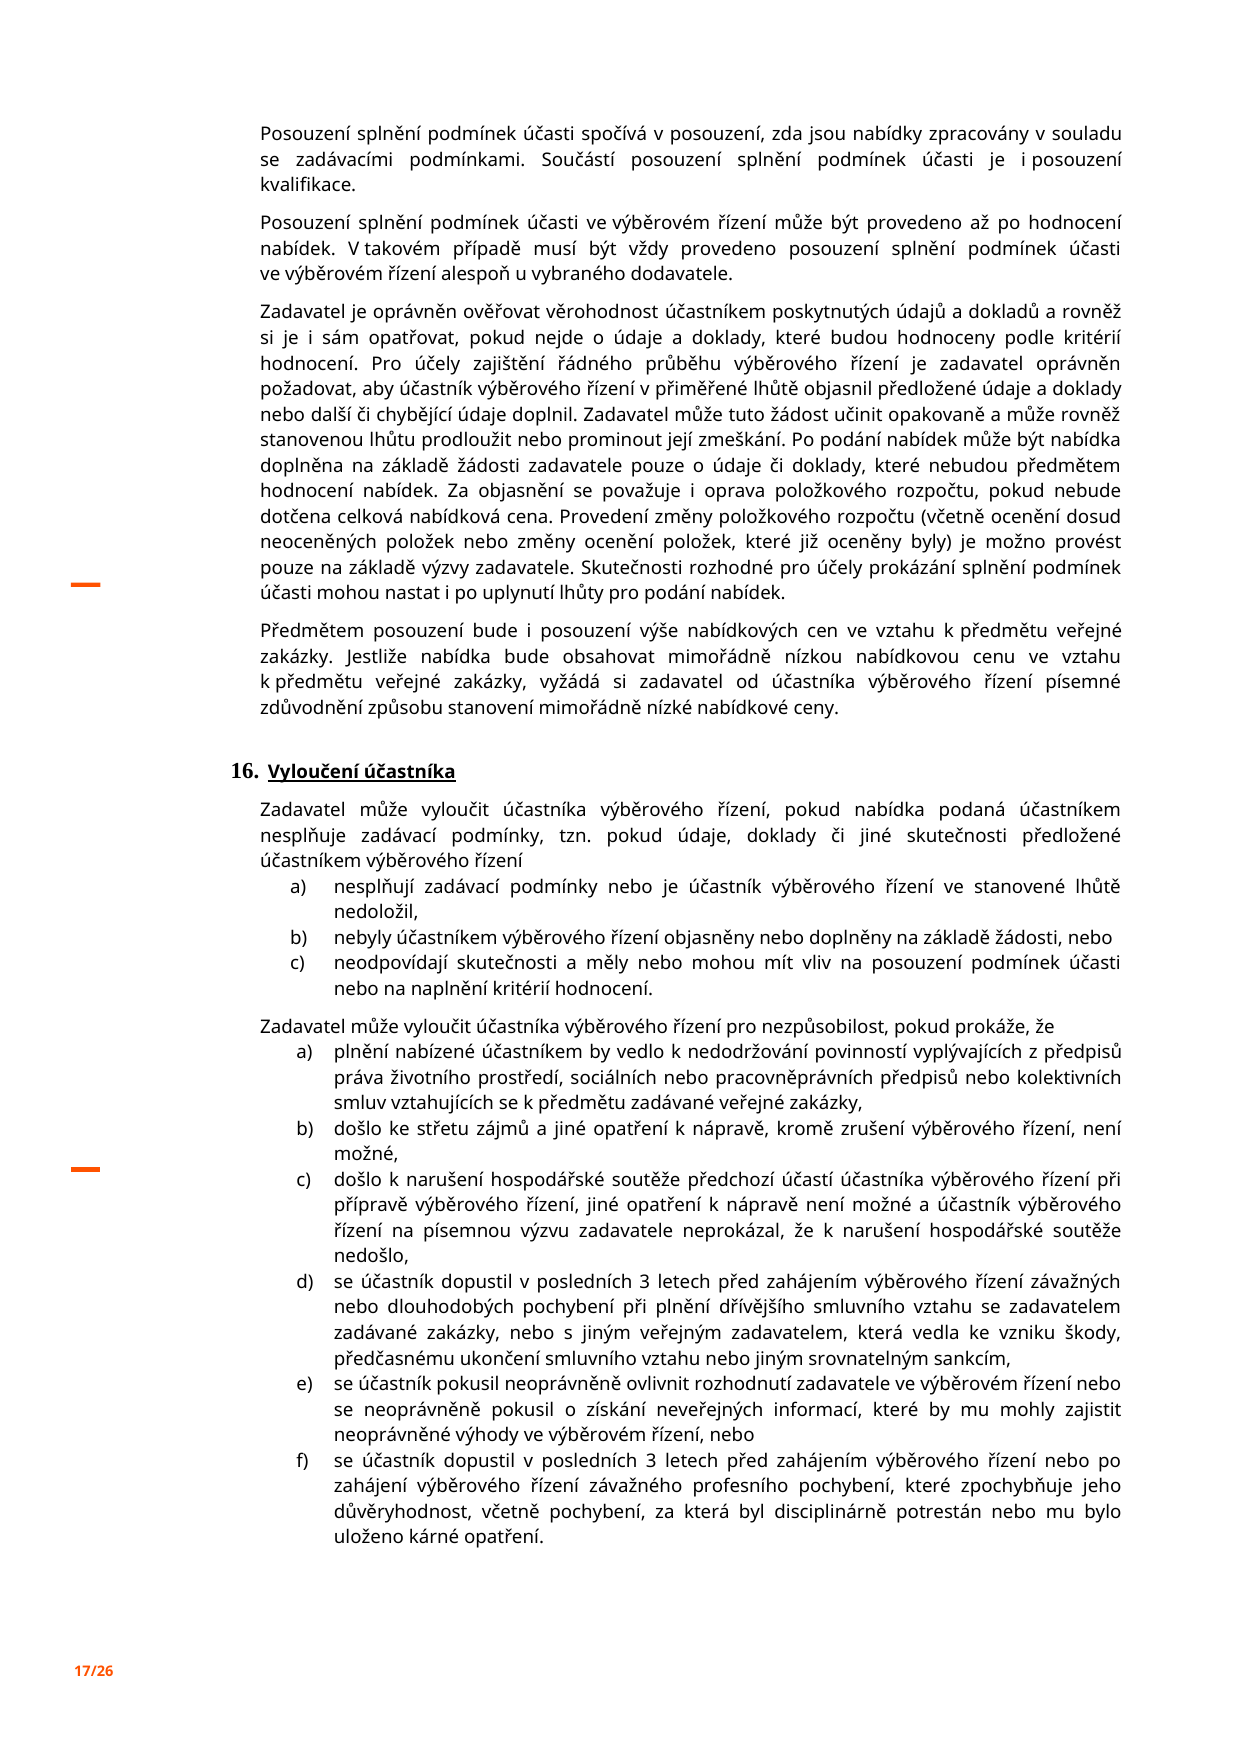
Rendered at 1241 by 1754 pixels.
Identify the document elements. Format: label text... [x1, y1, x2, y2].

text Zadavatel může vyloučit účastníka výběrového řízení, pokud nabídka podaná účastníkem nesplňuje zadávací podmínky, tzn. pokud údaje, doklady či jiné skutečnosti předložené účastníkem výběrového řízení [260, 796, 1122, 873]
list se účastník dopustil v posledních 3 letech před zahájením výběrového řízení nebo po zahájení výběrového řízení závažného profesního pochybení, které zpochybňuje jeho důvěryhodnost, včetně pochybení, za která byl disciplinárně potrestán nebo mu bylo uloženo kárné opatření. [296, 1447, 1122, 1549]
list se účastník pokusil neoprávněně ovlivnit rozhodnutí zadavatele ve výběrovém řízení nebo se neoprávněně pokusil o získání neveřejných informací, které by mu mohly zajistit neoprávněné výhody ve výběrovém řízení, nebo [296, 1370, 1122, 1447]
list neodpovídají skutečnosti a měly nebo mohou mít vliv na posouzení podmínek účasti nebo na naplnění kritérií hodnocení. [290, 949, 1122, 1001]
list došlo k narušení hospodářské soutěže předchozí účastí účastníka výběrového řízení při přípravě výběrového řízení, jiné opatření k nápravě není možné a účastník výběrového řízení na písemnou výzvu zadavatele neprokázal, že k narušení hospodářské soutěže nedošlo, [296, 1166, 1122, 1268]
text Předmětem posouzení bude i posouzení výše nabídkových cen ve vztahu k předmětu veřejné zakázky. Jestliže nabídka bude obsahovat mimořádně nízkou nabídkovou cenu ve vztahu k předmětu veřejné zakázky, vyžádá si zadavatel od účastníka výběrového řízení písemné zdůvodnění způsobu stanovení mimořádně nízké nabídkové ceny. [260, 617, 1122, 719]
list plnění nabízené účastníkem by vedlo k nedodržování povinností vyplývajících z předpisů práva životního prostředí, sociálních nebo pracovněprávních předpisů nebo kolektivních smluv vztahujících se k předmětu zadávané veřejné zakázky, [296, 1038, 1122, 1115]
text Posouzení splnění podmínek účasti ve výběrovém řízení může být provedeno až po hodnocení nabídek. V takovém případě musí být vždy provedeno posouzení splnění podmínek účasti ve výběrovém řízení alespoň u vybraného dodavatele. [260, 210, 1122, 286]
list nesplňují zadávací podmínky nebo je účastník výběrového řízení ve stanovené lhůtě nedoložil, [290, 873, 1122, 924]
list nebyly účastníkem výběrového řízení objasněny nebo doplněny na základě žádosti, nebo [290, 924, 1122, 949]
list došlo ke střetu zájmů a jiné opatření k nápravě, kromě zrušení výběrového řízení, není možné, [296, 1115, 1122, 1166]
list se účastník dopustil v posledních 3 letech před zahájením výběrového řízení závažných nebo dlouhodobých pochybení při plnění dřívějšího smluvního vztahu se zadavatelem zadávané zakázky, nebo s jiným veřejným zadavatelem, která vedla ke vzniku škody, předčasnému ukončení smluvního vztahu nebo jiným srovnatelným sankcím, [296, 1268, 1122, 1370]
text Zadavatel je oprávněn ověřovat věrohodnost účastníkem poskytnutých údajů a dokladů a rovněž si je i sám opatřovat, pokud nejde o údaje a doklady, které budou hodnoceny podle kritérií hodnocení. Pro účely zajištění řádného průběhu výběrového řízení je zadavatel oprávněn požadovat, aby účastník výběrového řízení v přiměřené lhůtě objasnil předložené údaje a doklady nebo další či chybějící údaje doplnil. Zadavatel může tuto žádost učinit opakovaně a může rovněž stanovenou lhůtu prodloužit nebo prominout její zmeškání. Po podání nabídek může být nabídka doplněna na základě žádosti zadavatele pouze o údaje či doklady, které nebudou předmětem hodnocení nabídek. Za objasnění se považuje i oprava položkového rozpočtu, pokud nebude dotčena celková nabídková cena. Provedení změny položkového rozpočtu (včetně ocenění dosud neoceněných položek nebo změny ocenění položek, které již oceněny byly) je možno provést pouze na základě výzvy zadavatele. Skutečnosti rozhodné pro účely prokázání splnění podmínek účasti mohou nastat i po uplynutí lhůty pro podání nabídek. [260, 299, 1122, 605]
text Zadavatel může vyloučit účastníka výběrového řízení pro nezpůsobilost, pokud prokáže, že [260, 1013, 1122, 1038]
list Vyloučení účastníka [230, 757, 1122, 784]
text Posouzení splnění podmínek účasti spočívá v posouzení, zda jsou nabídky zpracovány v souladu se zadávacími podmínkami. Součástí posouzení splnění podmínek účasti je i posouzení kvalifikace. [260, 121, 1122, 197]
